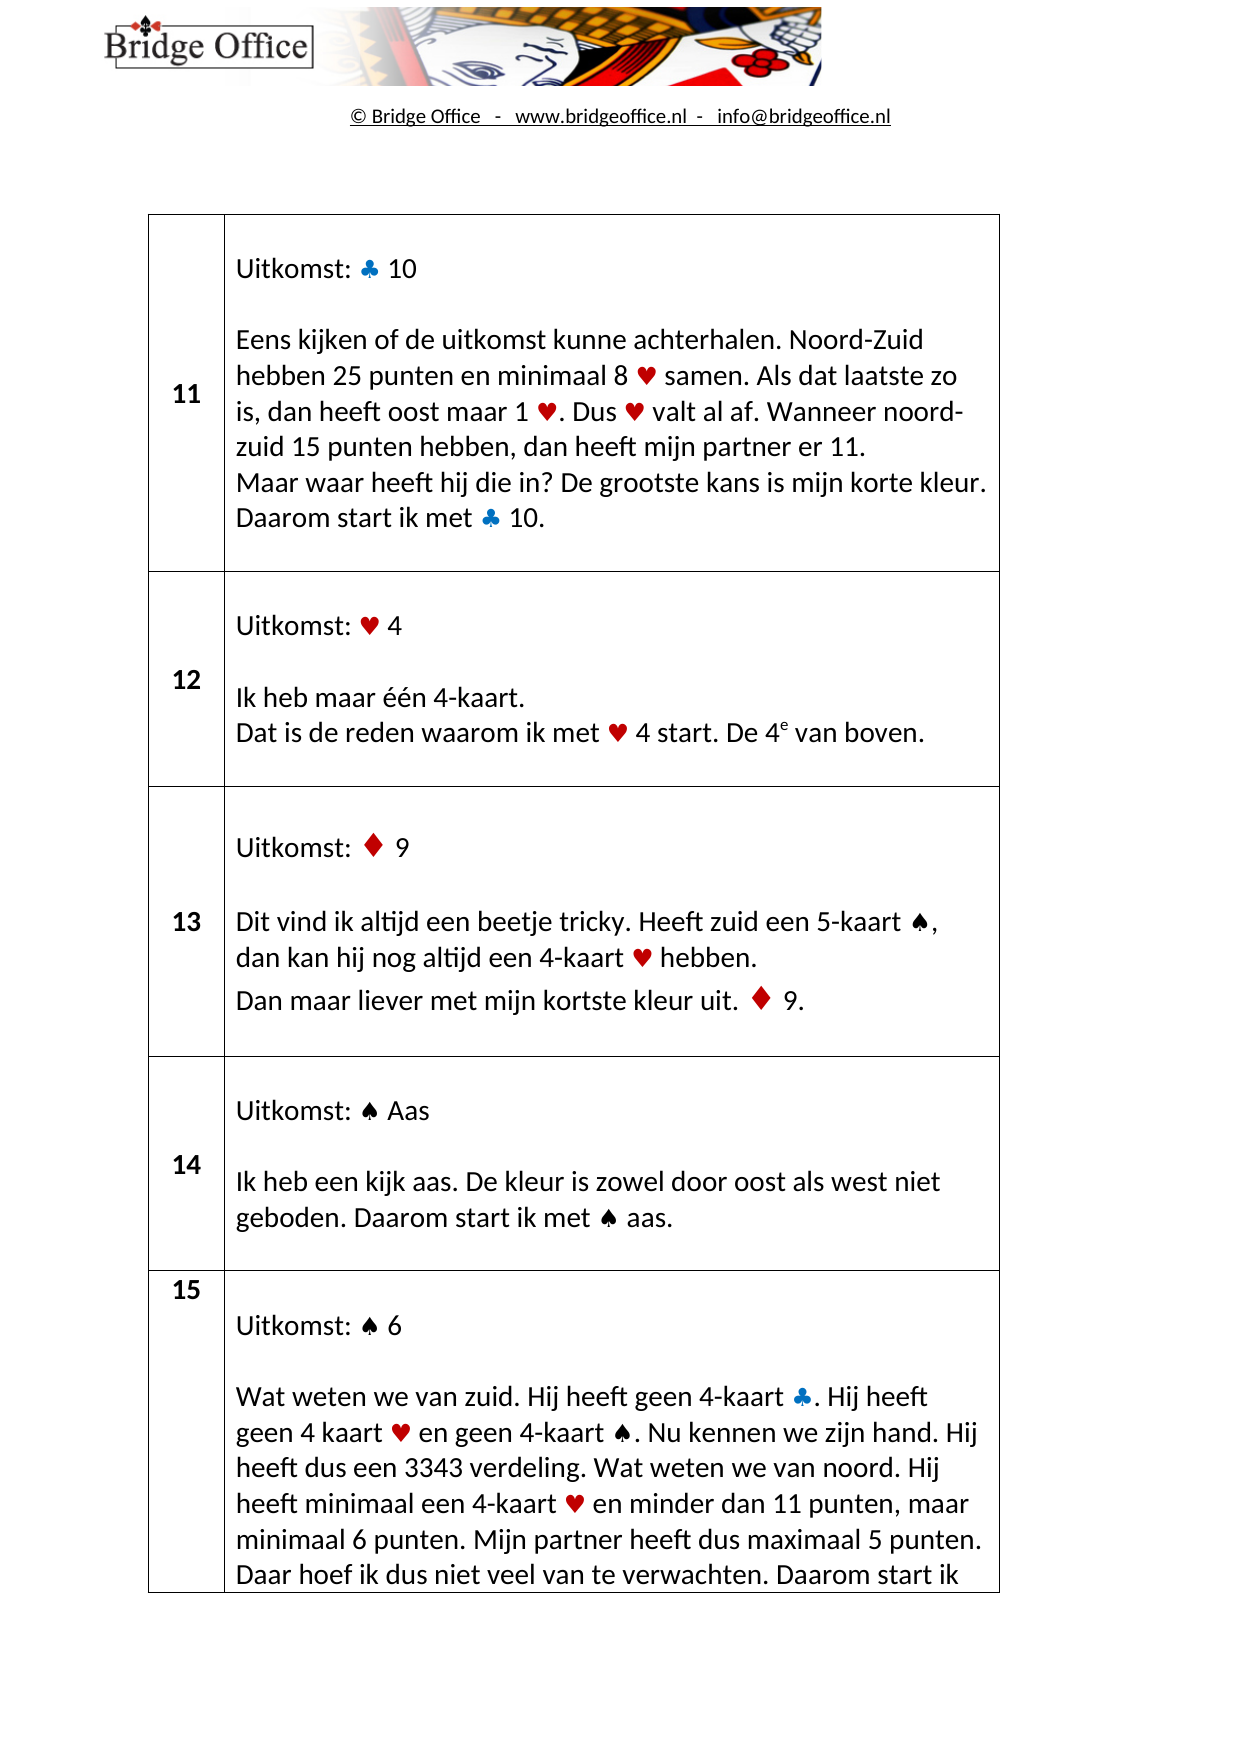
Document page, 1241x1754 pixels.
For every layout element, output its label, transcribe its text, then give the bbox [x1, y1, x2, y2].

table_header Uitkomst: ♣ 10 Eens kijken of de uitkomst kunne achterhalen. Noord-Zuid hebben 25 punten en minimaal 8 ♥ samen. Als dat laatste zo is, dan heeft oost maar 1 ♥. Dus ♥ valt al af. Wanneer noord-zuid 15 punten hebben, dan heeft mijn partner er 11. Maar waar heeft hij die in? De grootste kans is mijn korte kleur. Daarom start ik met ♣ 10. [225, 215, 999, 571]
table_header 11 [149, 215, 224, 571]
table_cell 15 [149, 1271, 224, 1592]
picture [77, 7, 821, 85]
table_cell Uitkomst: ♥ 4 Ik heb maar één 4-kaart. Dat is de reden waarom ik met ♥ 4 start. De 4e van boven. [225, 572, 999, 786]
table_cell Uitkomst: ♦ 9 Dit vind ik altijd een beetje tricky. Heeft zuid een 5-kaart ♠, dan kan hij nog altijd een 4-kaart ♥ hebben. Dan maar liever met mijn kortste kleur uit. ♦ 9. [225, 787, 999, 1056]
table_cell 14 [149, 1057, 224, 1270]
table_cell Uitkomst: ♠ Aas Ik heb een kijk aas. De kleur is zowel door oost als west niet geboden. Daarom start ik met ♠ aas. [225, 1057, 999, 1270]
table_cell 13 [149, 787, 224, 1056]
table_cell 12 [149, 572, 224, 786]
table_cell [225, 1271, 999, 1592]
